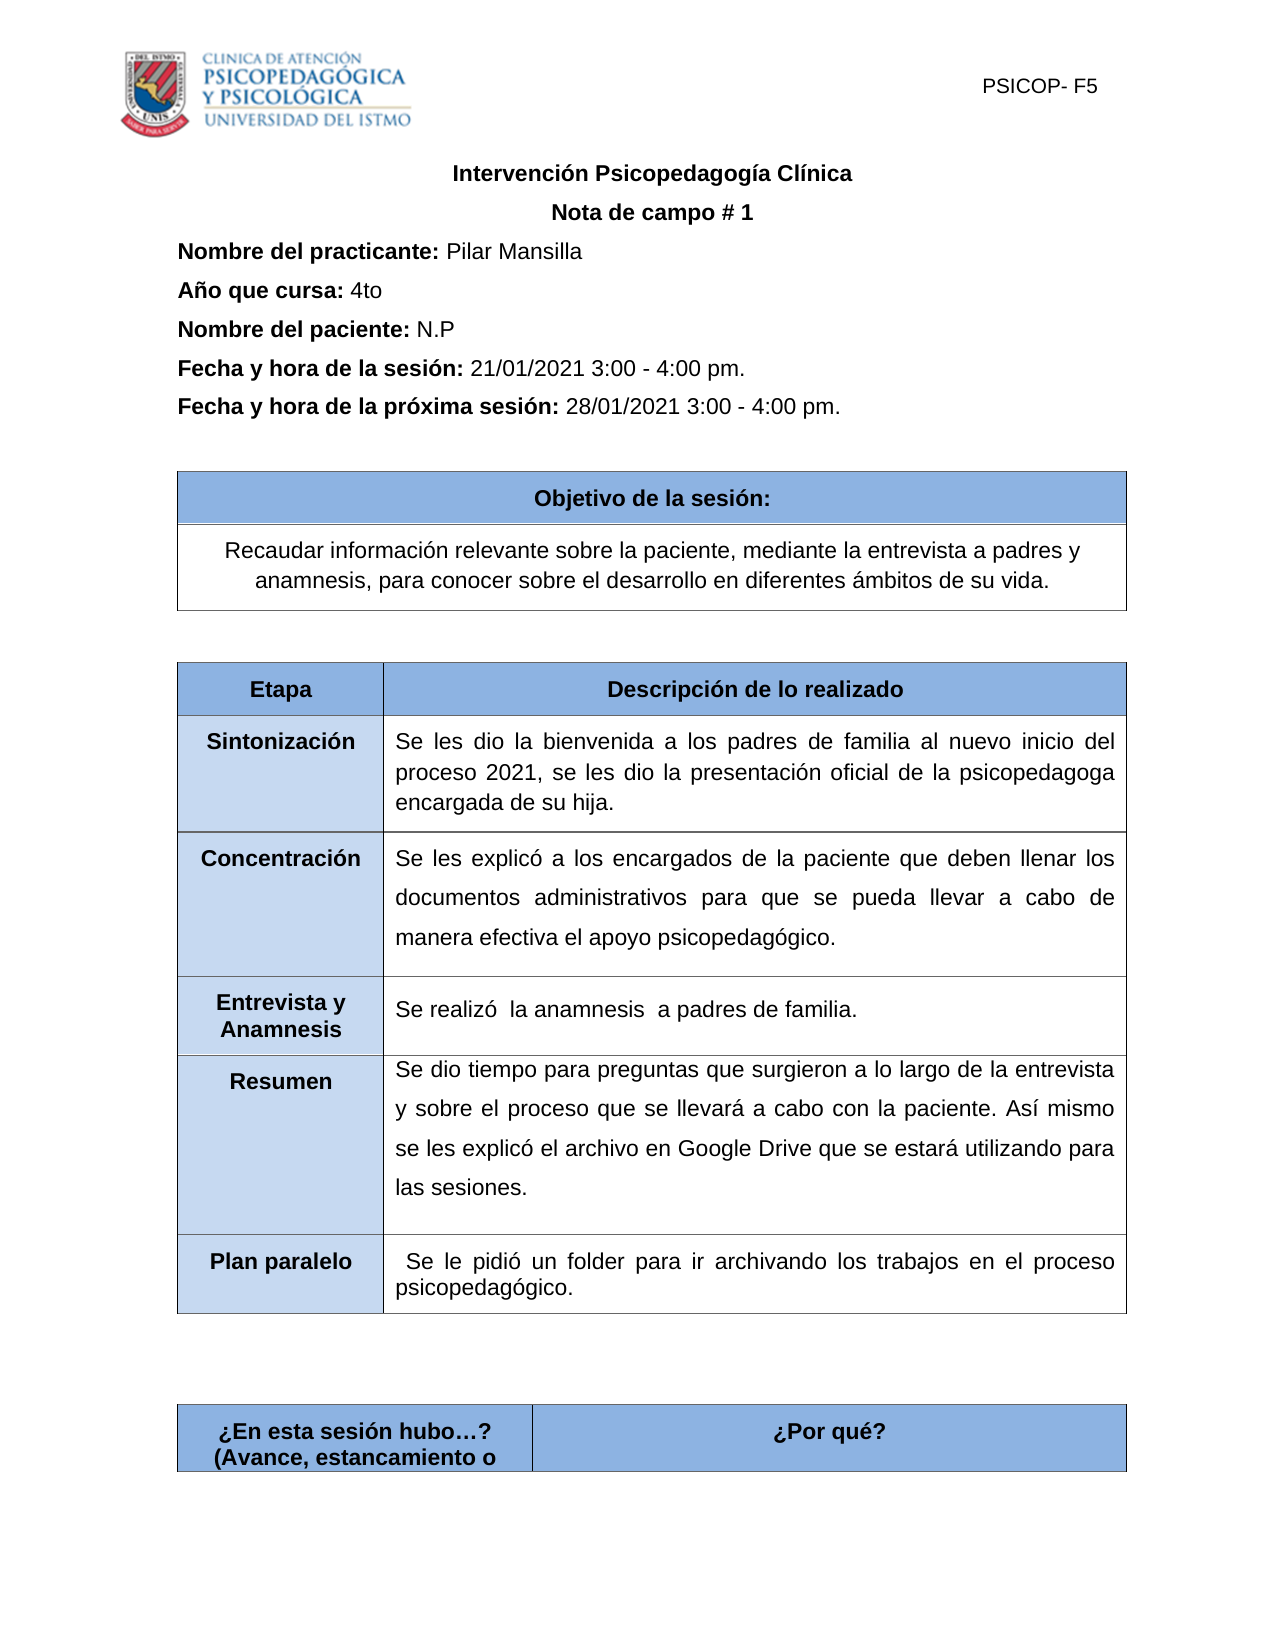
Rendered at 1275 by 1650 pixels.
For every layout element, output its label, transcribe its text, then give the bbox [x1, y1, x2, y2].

table_cell Recaudar información relevante sobre la paciente, mediante la entrevista a padres y anamnesis, para conocer sobre el desarrollo en diferentes ámbitos de su vida. [178, 525, 1126, 610]
table_cell Se dio tiempo para preguntas que surgieron a lo largo de la entrevista y sobre el proceso que se llevará a cabo con la paciente. Así mismo se les explicó el archivo en Google Drive que se estará utilizando para las sesiones. [384, 1056, 1126, 1234]
table_cell Se les explicó a los encargados de la paciente que deben llenar los documentos administrativos para que se pueda llevar a cabo de manera efectiva el apoyo psicopedagógico. [384, 833, 1126, 976]
table_cell Se realizó la anamnesis a padres de familia. [384, 977, 1126, 1054]
text Intervención Psicopedagogía Clínica [177, 160, 1127, 187]
table_header ¿Por qué? [533, 1405, 1126, 1471]
text Año que cursa: 4to [177, 277, 1127, 303]
text Nombre del practicante: Pilar Mansilla [177, 238, 1127, 264]
table_cell Entrevista y Anamnesis [178, 977, 383, 1054]
table_header Objetivo de la sesión: [178, 472, 1126, 523]
table_cell Se le pidió un folder para ir archivando los trabajos en el proceso psicopedagógico. [384, 1235, 1126, 1313]
text Nota de campo # 1 [177, 199, 1127, 225]
table_cell Plan paralelo [178, 1235, 383, 1313]
text Nombre del paciente: N.P [177, 316, 1127, 342]
table_header Etapa [178, 663, 383, 715]
picture [65, 20, 437, 148]
table_header Descripción de lo realizado [384, 663, 1126, 715]
table_cell Se les dio la bienvenida a los padres de familia al nuevo inicio del proceso 2021, se les dio la presentación oficial de la psicopedagoga encargada de su hija. [384, 716, 1126, 831]
table_cell Sintonización [178, 716, 383, 831]
table_cell Resumen [178, 1056, 383, 1234]
text Fecha y hora de la próxima sesión: 28/01/2021 3:00 - 4:00 pm. [177, 393, 1127, 420]
table_header ¿En esta sesión hubo…? (Avance, estancamiento o retroceso) [178, 1405, 532, 1471]
table_cell Concentración [178, 833, 383, 976]
text Fecha y hora de la sesión: 21/01/2021 3:00 - 4:00 pm. [177, 354, 1127, 381]
